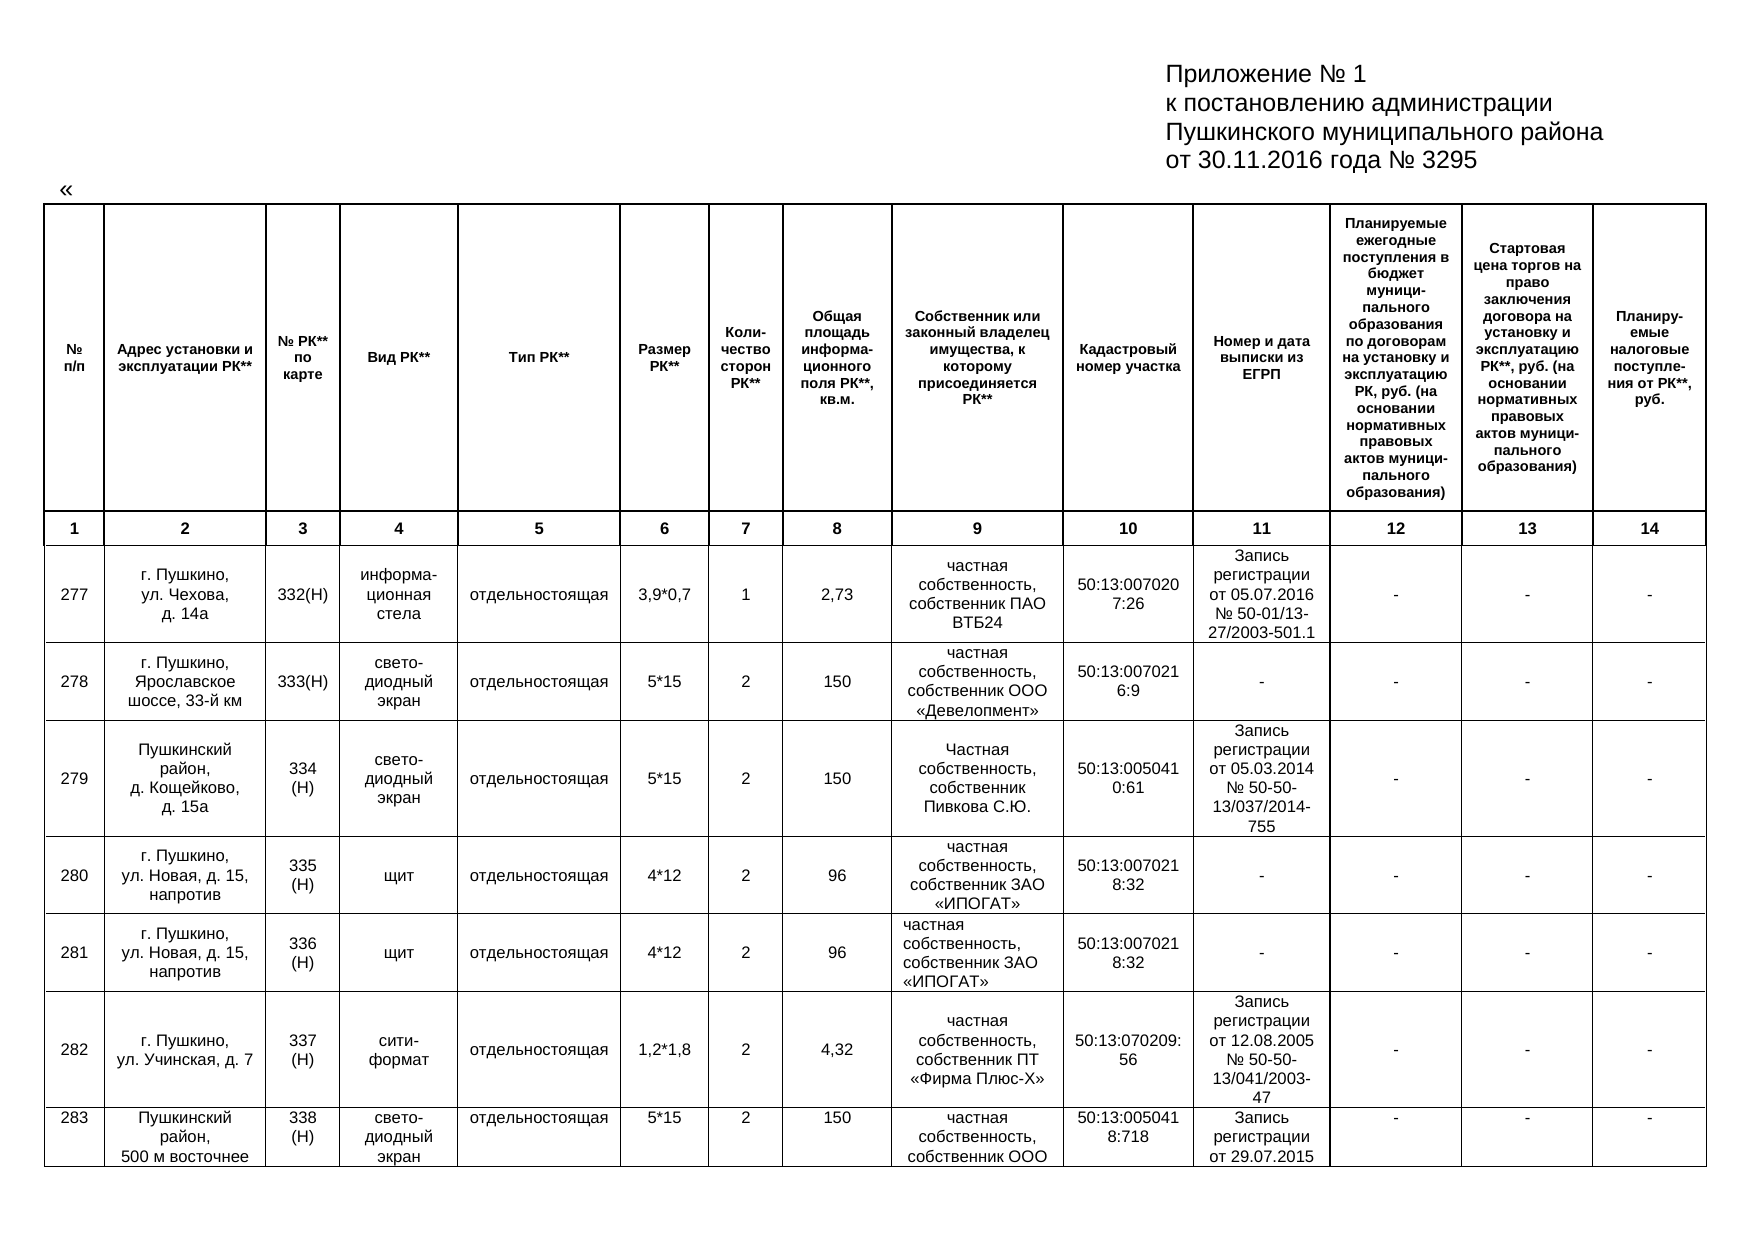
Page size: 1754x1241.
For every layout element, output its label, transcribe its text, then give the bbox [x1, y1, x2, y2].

table_cell 2 [709, 837, 782, 913]
table_header Коли-чество сторон РК** [710, 205, 782, 510]
table_cell 150 [783, 1108, 891, 1166]
table_cell 3 [267, 512, 339, 545]
table_cell 96 [783, 837, 891, 913]
table_cell 1 [709, 546, 782, 642]
table_cell 3,9*0,7 [621, 546, 708, 642]
table_cell 14 [1594, 512, 1705, 545]
table_cell 50:13:0070216:9 [1064, 643, 1193, 719]
table_cell 283 [45, 1108, 104, 1166]
table_cell частная собственность, собственник ЗАО «ИПОГАТ» [892, 914, 1063, 991]
table_cell отдельностоящая [458, 992, 620, 1107]
table_cell Запись регистрации от 12.08.2005 № 50-50-13/041/2003-47 [1194, 992, 1329, 1107]
table_cell - [1462, 1108, 1592, 1166]
table_cell частная собственность, собственник ПАО ВТБ24 [892, 546, 1063, 642]
table_cell 8 [784, 512, 891, 545]
table_cell щит [340, 837, 457, 913]
table_header № РК** по карте [267, 205, 339, 510]
table_header Общая площадь информа-ционного поля РК**, кв.м. [784, 205, 891, 510]
table_cell частная собственность, собственник ООО «Девелопмент» [892, 643, 1063, 719]
table_cell - [1593, 720, 1706, 836]
table_cell 9 [893, 512, 1062, 545]
table_cell - [1462, 721, 1592, 836]
table_cell 4*12 [621, 837, 708, 913]
table_cell 2 [105, 512, 265, 545]
table_cell отдельностоящая [458, 914, 620, 991]
table_cell частная собственность, собственник ПТ «Фирма Плюс-Х» [892, 992, 1063, 1107]
table_cell - [1194, 837, 1329, 913]
table_cell 150 [783, 721, 891, 836]
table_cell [105, 1108, 265, 1166]
table_header Номер и дата выписки из ЕГРП [1194, 205, 1329, 510]
table_cell - [1194, 914, 1329, 991]
table_cell - [1331, 914, 1461, 991]
table_cell 5*15 [621, 721, 708, 836]
table_cell 332(Н) [266, 546, 339, 642]
table_header № п/п [45, 205, 103, 510]
table_cell 280 [45, 837, 104, 913]
table_cell 50:13:0070218:32 [1064, 914, 1193, 991]
table_cell 2 [709, 1108, 782, 1166]
table_cell отдельностоящая [458, 721, 620, 836]
table_cell - [1462, 992, 1592, 1107]
table_cell 11 [1194, 512, 1329, 545]
table_cell - [1331, 992, 1461, 1107]
text от 30.11.2016 года № 3295 [1165, 145, 1695, 174]
table_cell 5*15 [621, 643, 708, 719]
table_cell - [1331, 1108, 1461, 1166]
table_header Вид РК** [341, 205, 457, 510]
table_cell 5*15 [621, 1108, 708, 1166]
table_cell Запись регистрации от 05.07.2016 № 50-01/13-27/2003-501.1 [1194, 546, 1329, 642]
table_header Планируемые ежегодные поступления в бюджет муници-пального образования по договорам на установку и эксплуатацию РК, руб. (на основании нормативных правовых актов муници-пального образования) [1331, 205, 1461, 510]
table_cell - [1593, 991, 1706, 1107]
text « [59, 174, 1695, 203]
table_cell 12 [1331, 512, 1461, 545]
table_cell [1194, 1108, 1329, 1166]
table_cell 50:13:070209:56 [1064, 992, 1193, 1107]
table_cell 277 [45, 546, 104, 642]
table_cell 4*12 [621, 914, 708, 991]
table_cell - [1331, 721, 1461, 836]
table_cell 7 [710, 512, 782, 545]
table_cell 336 (Н) [266, 914, 339, 991]
table_cell 2 [709, 721, 782, 836]
table_cell 10 [1064, 512, 1192, 545]
table_cell 2 [709, 914, 782, 991]
table_cell 5 [459, 512, 619, 545]
table_cell свето-диодный экран [340, 643, 457, 719]
text Приложение № 1 [1165, 59, 1695, 88]
table_cell Частная собственность, собственник Пивкова С.Ю. [892, 721, 1063, 836]
table_header Размер РК** [621, 205, 708, 510]
table_cell - [1331, 837, 1461, 913]
table_cell отдельностоящая [458, 643, 620, 719]
table_cell отдельностоящая [458, 837, 620, 913]
table_cell 150 [783, 643, 891, 719]
text Пушкинского муниципального района [1165, 117, 1695, 145]
table_cell 334 (Н) [266, 721, 339, 836]
table_cell частная собственность, собственник ЗАО «ИПОГАТ» [892, 837, 1063, 913]
table_cell - [1593, 642, 1706, 719]
table_cell свето-диодный экран [340, 1108, 457, 1166]
table_cell г. Пушкино, ул. Учинская, д. 7 [105, 992, 265, 1107]
table_cell 335 (Н) [266, 837, 339, 913]
table_cell 50:13:0070207:26 [1064, 546, 1193, 642]
table_header Тип РК** [459, 205, 619, 510]
table_cell - [1593, 913, 1706, 991]
table_cell - [1331, 546, 1461, 642]
table_cell - [1462, 914, 1592, 991]
table_cell - [1462, 837, 1592, 913]
table_cell - [1593, 1107, 1706, 1166]
table_cell - [1462, 643, 1592, 719]
table_cell 281 [45, 914, 104, 991]
table_cell г. Пушкино, Ярославское шоссе, 33-й км [105, 643, 265, 719]
table_cell - [1462, 546, 1592, 642]
table_cell г. Пушкино, ул. Новая, д. 15, напротив [105, 837, 265, 913]
table_cell 333(Н) [266, 643, 339, 719]
table_cell - [1331, 643, 1461, 719]
table_cell информа-ционная стела [340, 546, 457, 642]
table_cell 6 [621, 512, 708, 545]
text к постановлению администрации [1165, 88, 1695, 117]
table_cell - [1593, 546, 1706, 642]
table_cell г. Пушкино, ул. Чехова, д. 14а [105, 546, 265, 642]
table_cell свето-диодный экран [340, 721, 457, 836]
table_cell Пушкинский район, д. Кощейково, д. 15а [105, 721, 265, 836]
table_cell 4,32 [783, 992, 891, 1107]
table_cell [892, 1108, 1063, 1166]
table_cell 1 [45, 512, 103, 545]
table_cell отдельностоящая [458, 1108, 620, 1166]
table_cell 282 [45, 992, 104, 1107]
table_cell Запись регистрации от 05.03.2014 № 50-50-13/037/2014-755 [1194, 721, 1329, 836]
table_cell 2 [709, 992, 782, 1107]
table_cell - [1194, 643, 1329, 719]
table_cell 50:13:0050410:61 [1064, 721, 1193, 836]
table_cell отдельностоящая [458, 546, 620, 642]
table_cell г. Пушкино, ул. Новая, д. 15, напротив [105, 914, 265, 991]
table_cell сити-формат [340, 992, 457, 1107]
table_cell 50:13:0050418:718 [1064, 1108, 1193, 1166]
table_cell 2,73 [783, 546, 891, 642]
table_cell 96 [783, 914, 891, 991]
table_cell 1,2*1,8 [621, 992, 708, 1107]
table_cell 4 [341, 512, 457, 545]
table_cell - [1593, 836, 1706, 913]
table_header Стартовая цена торгов на право заключения договора на установку и эксплуатацию РК**, руб. (на основании нормативных правовых актов муници-пального образования) [1463, 205, 1592, 510]
table_cell 337 (Н) [266, 992, 339, 1107]
table_cell 50:13:0070218:32 [1064, 837, 1193, 913]
table_cell 338 (Н) [266, 1108, 339, 1166]
table_cell 279 [45, 721, 104, 836]
table_cell 2 [709, 643, 782, 719]
table_header Планиру-емые налоговые поступле-ния от РК**, руб. [1594, 205, 1705, 510]
table_header Кадастровый номер участка [1064, 205, 1192, 510]
table_header Адрес установки и эксплуатации РК** [105, 205, 265, 510]
table_header Собственник или законный владелец имущества, к которому присоединяется РК** [893, 205, 1062, 510]
table_cell 278 [45, 643, 104, 719]
table_cell 13 [1463, 512, 1592, 545]
table_cell щит [340, 914, 457, 991]
